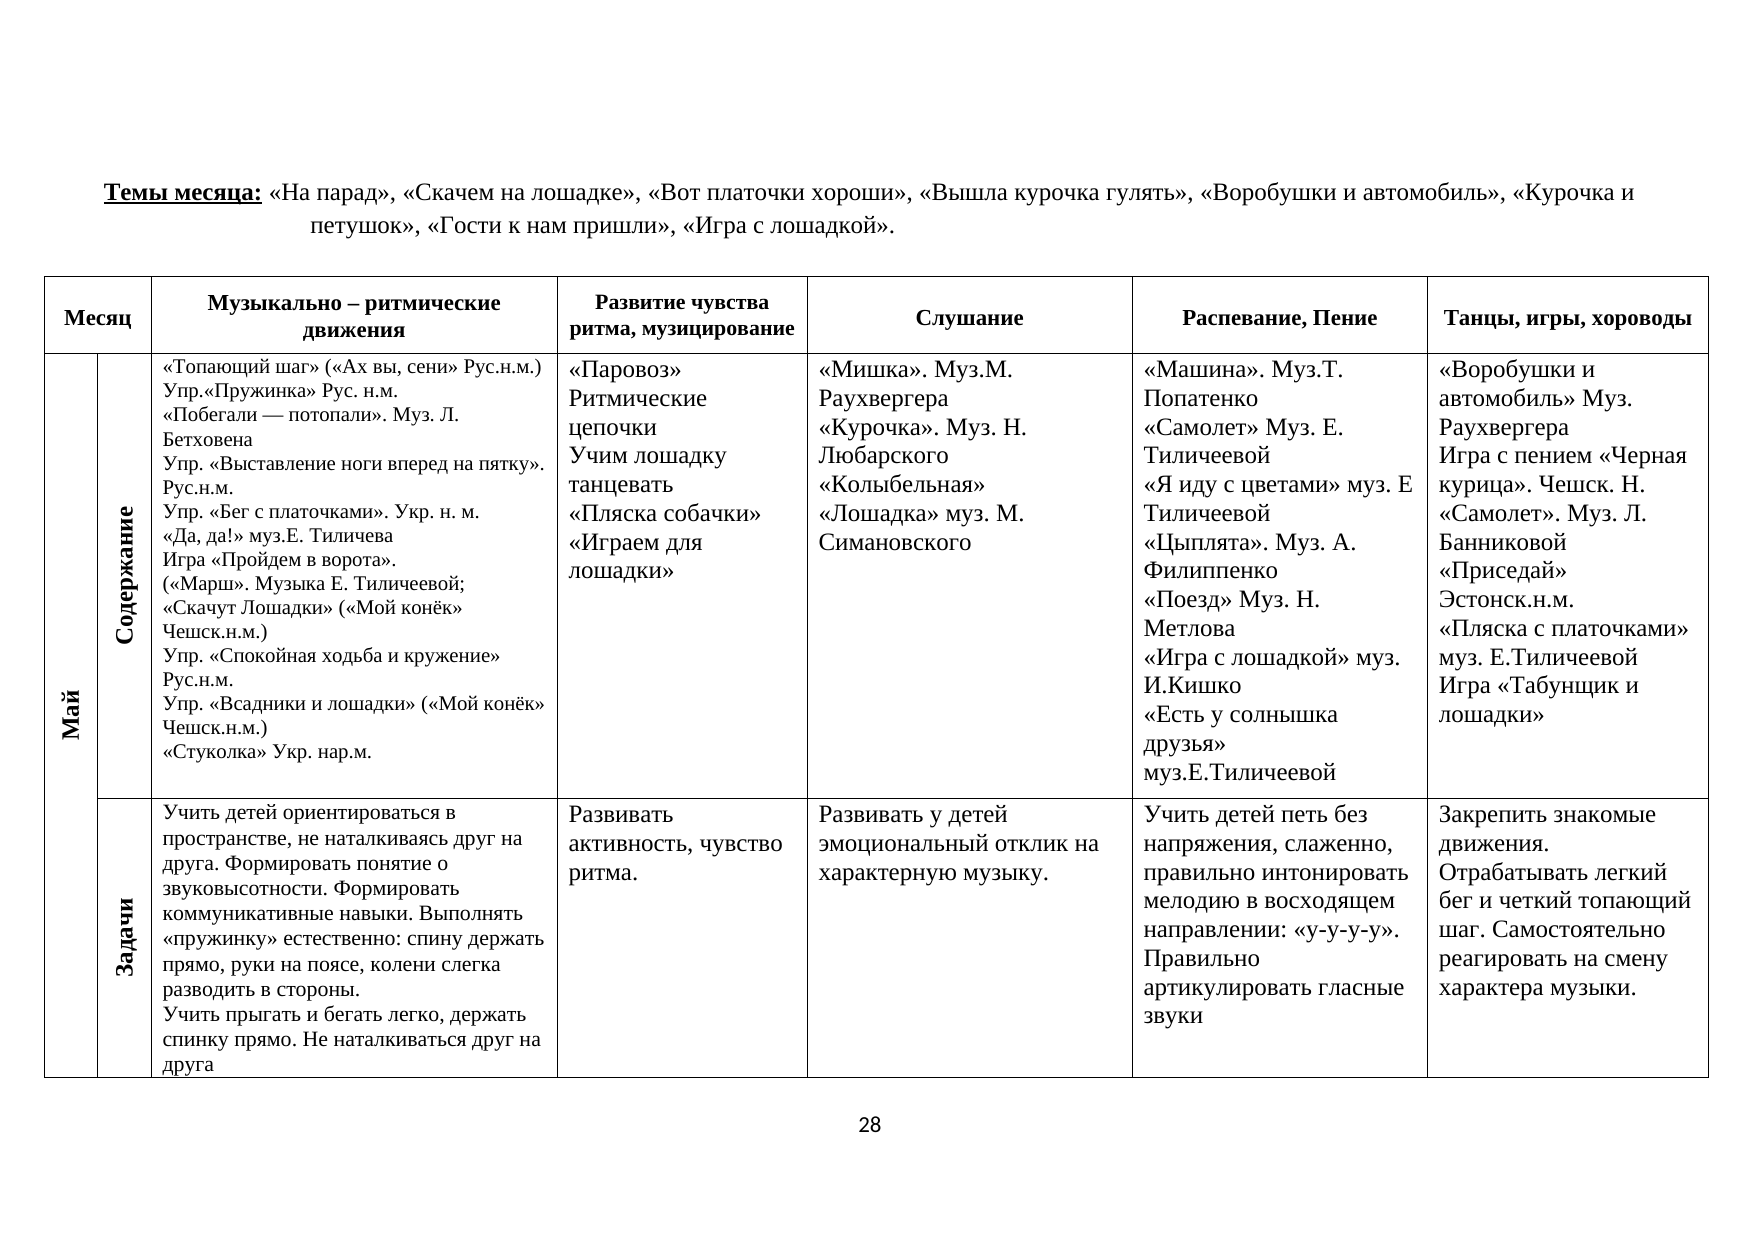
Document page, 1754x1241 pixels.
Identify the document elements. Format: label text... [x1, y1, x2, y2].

table_cell Задачи [98, 799, 151, 1077]
text Темы месяца: «На парад», «Скачем на лошадке», «Вот платочки хороши», «Вышла курочка гулять», «Воробушки и автомобиль», «Курочка и петушок», «Гости к нам пришли», «Игра с лошадкой». [103, 177, 1636, 239]
table_header Развитие чувства ритма, музицирование [558, 277, 807, 353]
table_header Распевание, Пение [1133, 277, 1427, 353]
table_cell «Топающий шаг» («Ах вы, сени» Рус.н.м.) Упр.«Пружинка» Рус. н.м. «Побегали — потопали». Муз. Л. Бетховена Упр. «Выставление ноги вперед на пятку». Рус.н.м. Упр. «Бег с платочками». Укр. н. м. «Да, да!» муз.Е. Тиличева Игра «Пройдем в ворота». («Марш». Музыка Е. Тиличеевой; «Скачут Лошадки» («Мой конёк» Чешск.н.м.) Упр. «Спокойная ходьба и кружение» Рус.н.м. Упр. «Всадники и лошадки» («Мой конёк» Чешск.н.м.) «Стуколка» Укр. нар.м. [152, 354, 557, 798]
table_cell «Машина». Муз.Т. Попатенко «Самолет» Муз. Е. Тиличеевой «Я иду с цветами» муз. Е Тиличеевой «Цыплята». Муз. А. Филиппенко «Поезд» Муз. Н. Метлова «Игра с лошадкой» муз. И.Кишко «Есть у солнышка друзья» муз.Е.Тиличеевой [1133, 354, 1427, 798]
table_header Месяц [45, 277, 151, 353]
table_header Слушание [808, 277, 1132, 353]
table_cell Закрепить знакомые движения. Отрабатывать легкий бег и четкий топающий шаг. Самостоятельно реагировать на смену характера музыки. [1428, 799, 1708, 1077]
table_cell Развивать активность, чувство ритма. [558, 799, 807, 1077]
table_cell Май [45, 354, 97, 1077]
table_cell «Паровоз» Ритмические цепочки Учим лошадку танцевать «Пляска собачки» «Играем для лошадки» [558, 354, 807, 798]
table_cell «Мишка». Муз.М. Раухвергера «Курочка». Муз. Н. Любарского «Колыбельная» «Лошадка» муз. М. Симановского [808, 354, 1132, 798]
table_header Танцы, игры, хороводы [1428, 277, 1708, 353]
table_cell Учить детей петь без напряжения, слаженно, правильно интонировать мелодию в восходящем направлении: «у-у-у-у». Правильно артикулировать гласные звуки [1133, 799, 1427, 1077]
table_cell Содержание [98, 354, 151, 798]
table_cell Развивать у детей эмоциональный отклик на характерную музыку. [808, 799, 1132, 1077]
table_header Музыкально – ритмические движения [152, 277, 557, 353]
table_cell Учить детей ориентироваться в пространстве, не наталкиваясь друг на друга. Формировать понятие о звуковысотности. Формировать коммуникативные навыки. Выполнять «пружинку» естественно: спину держать прямо, руки на поясе, колени слегка разводить в стороны. Учить прыгать и бегать легко, держать спинку прямо. Не наталкиваться друг на друга [152, 799, 557, 1077]
table_cell «Воробушки и автомобиль» Муз. Раухвергера Игра с пением «Черная курица». Чешск. Н. «Самолет». Муз. Л. Банниковой «Приседай» Эстонск.н.м. «Пляска с платочками» муз. Е.Тиличеевой Игра «Табунщик и лошадки» [1428, 354, 1708, 798]
